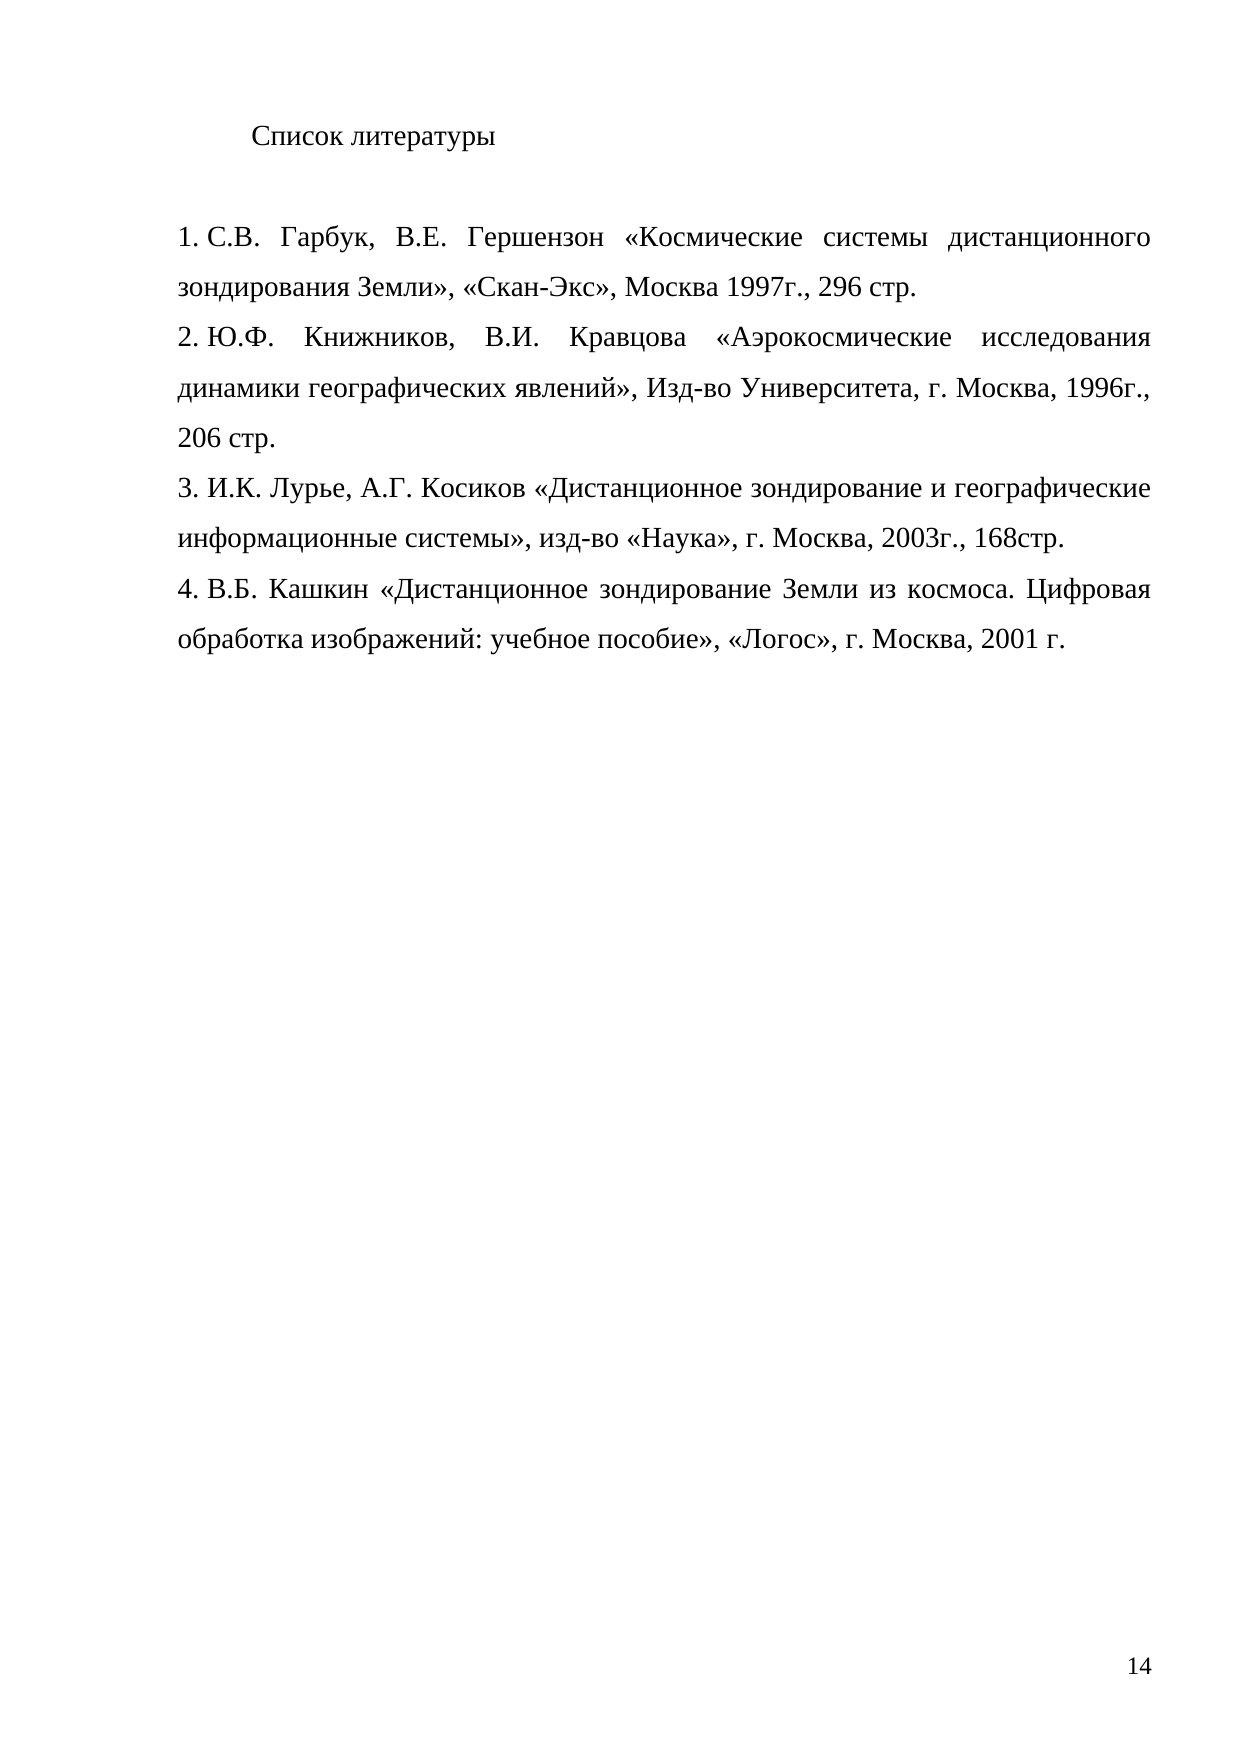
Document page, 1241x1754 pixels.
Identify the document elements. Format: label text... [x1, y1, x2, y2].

list В.Б. Кашкин «Дистанционное зондирование Земли из космоса. Цифровая обработка изображений: учебное пособие», «Логос», г. Москва, 2001 г. [177, 571, 1152, 655]
text Список литературы [177, 118, 1152, 152]
list Ю.Ф. Книжников, В.И. Кравцова «Аэрокосмические исследования динамики географических явлений», Изд-во Университета, г. Москва, 1996г., 206 стр. [177, 319, 1152, 453]
list И.К. Лурье, А.Г. Косиков «Дистанционное зондирование и географические информационные системы», изд-во «Наука», г. Москва, 2003г., 168стр. [177, 470, 1152, 554]
list С.В. Гарбук, В.Е. Гершензон «Космические системы дистанционного зондирования Земли», «Скан-Экс», Москва 1997г., 296 стр. [177, 219, 1152, 303]
